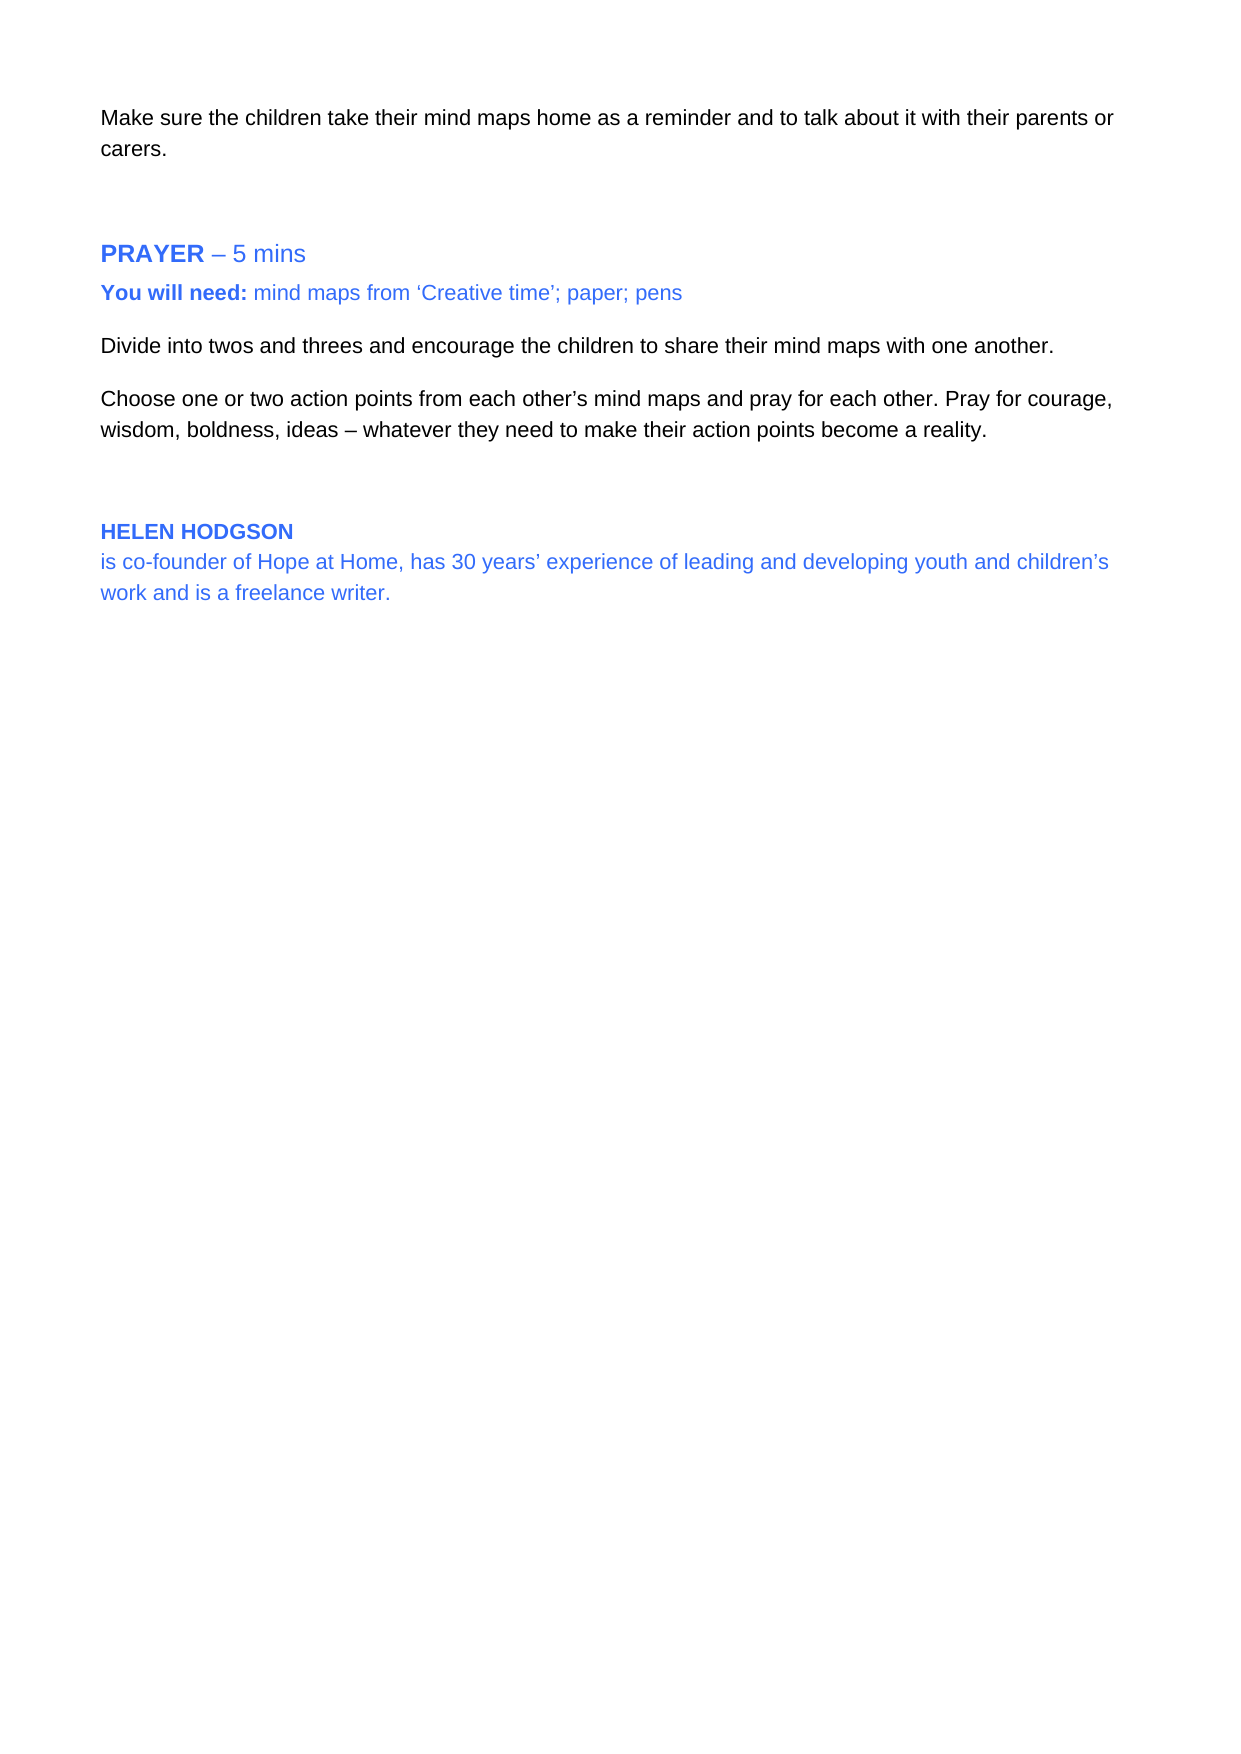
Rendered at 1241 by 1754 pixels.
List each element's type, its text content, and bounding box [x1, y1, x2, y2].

text Divide into twos and threes and encourage the children to share their mind maps with one another. [100, 328, 1140, 360]
subtitle PRAYER – 5 mins [100, 238, 1140, 269]
text Choose one or two action points from each other’s mind maps and pray for each other. Pray for courage, wisdom, boldness, ideas – whatever they need to make their action points become a reality. [100, 382, 1140, 444]
text is co-founder of Hope at Home, has 30 years’ experience of leading and developing youth and children’s work and is a freelance writer. [100, 544, 1140, 607]
text HELEN HODGSON [100, 519, 1140, 544]
text You will need: mind maps from ‘Creative time’; paper; pens [100, 275, 1140, 307]
text Make sure the children take their mind maps home as a reminder and to talk about it with their parents or carers. [100, 100, 1140, 163]
